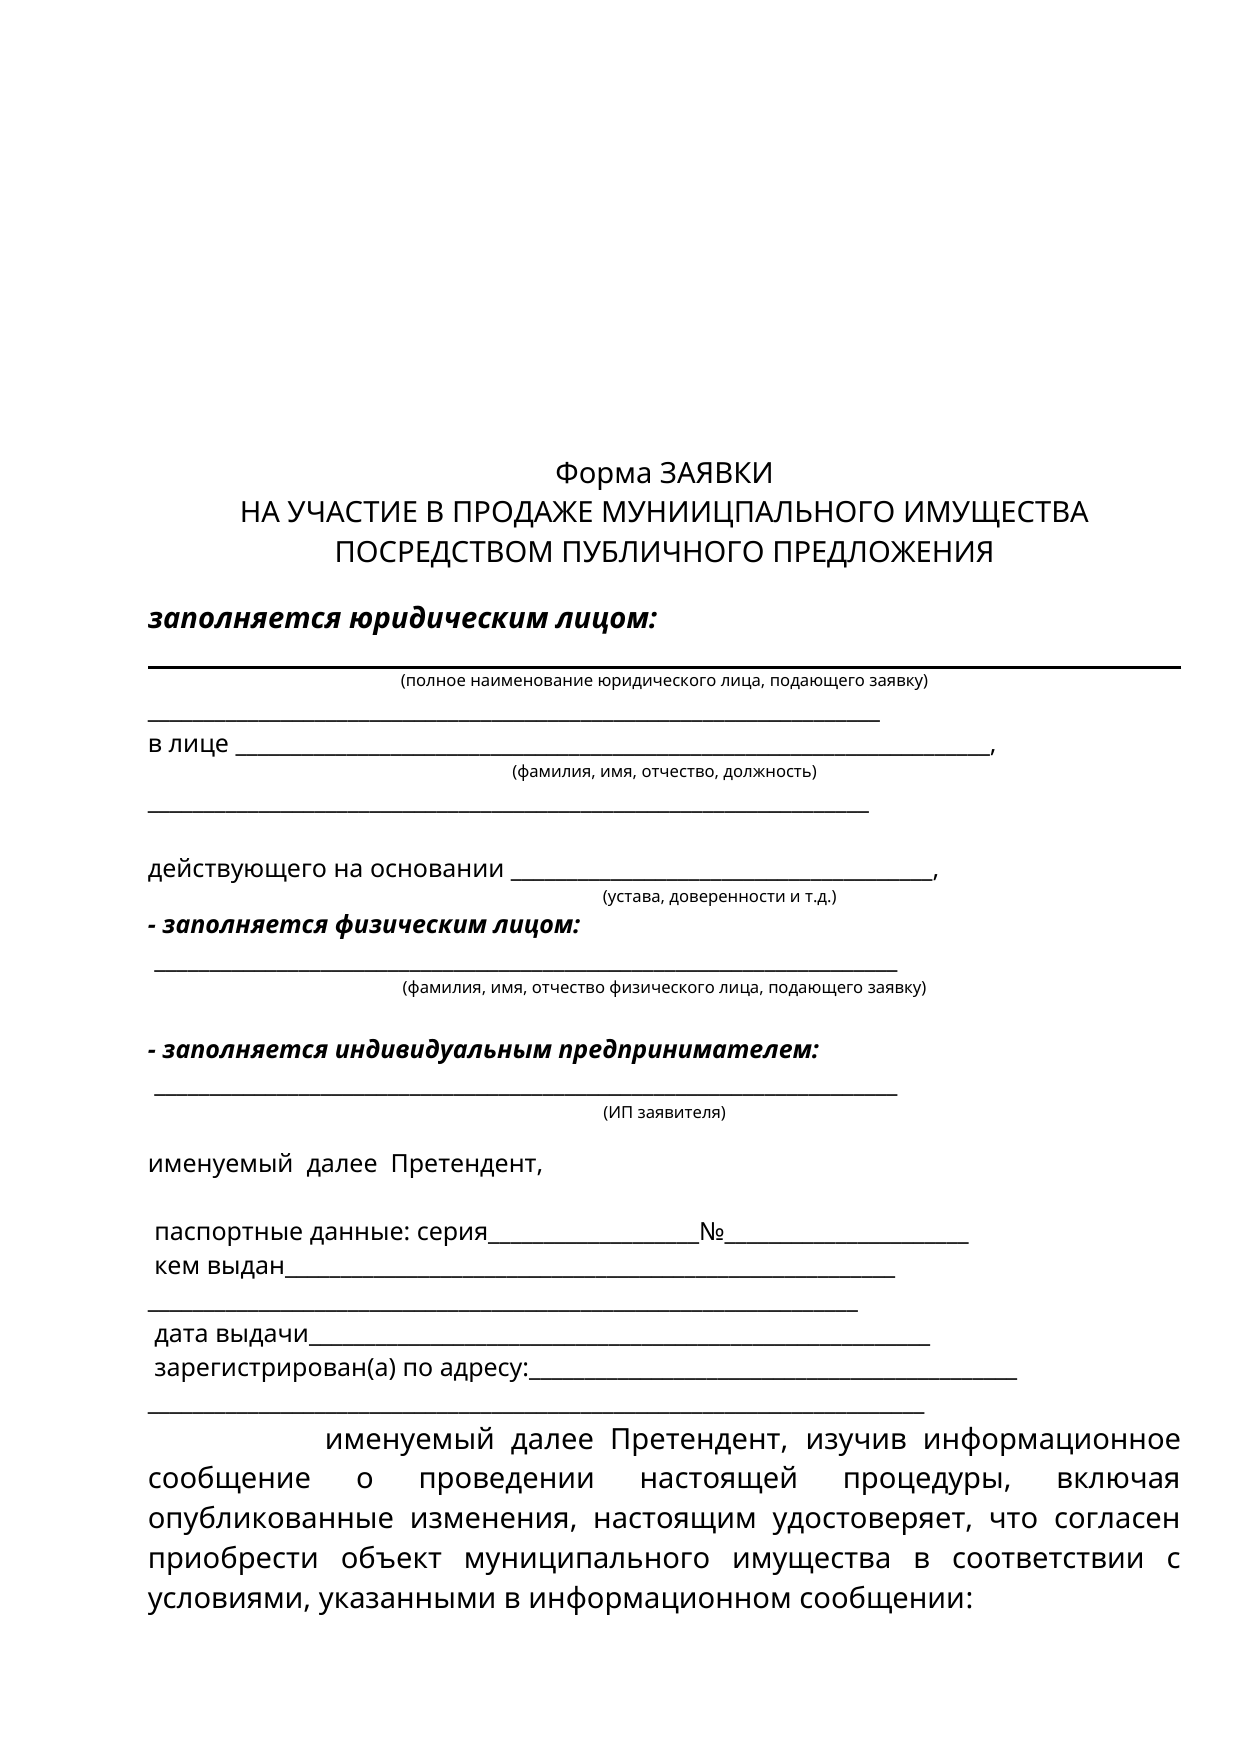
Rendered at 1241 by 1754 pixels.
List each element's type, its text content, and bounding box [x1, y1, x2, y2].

text ___________________________________________________________________ [148, 1066, 1181, 1100]
text - заполняется физическим лицом: [148, 907, 1181, 941]
text __________________________________________________________________ [148, 691, 1181, 726]
text именуемый далее Претендент, изучив информационное сообщение о проведении настоящей процедуры, включая опубликованные изменения, настоящим удостоверяет, что согласен приобрести объект муниципального имущества в соответствии с условиями, указанными в информационном сообщении: [148, 1418, 1181, 1617]
text зарегистрирован(а) по адресу:____________________________________________ [148, 1350, 1181, 1384]
text действующего на основании ______________________________________, [148, 850, 1181, 884]
text (фамилия, имя, отчество физического лица, подающего заявку) [148, 975, 1181, 998]
text кем выдан_______________________________________________________ [148, 1248, 1181, 1282]
text _________________________________________________________________ [148, 782, 1181, 816]
text в лице ____________________________________________________________________, [148, 726, 1181, 759]
text (полное наименование юридического лица, подающего заявку) [148, 669, 1181, 691]
text ___________________________________________________________________ [148, 941, 1181, 975]
text именуемый далее Претендент, [148, 1146, 1181, 1180]
text Форма ЗАЯВКИ [148, 452, 1181, 492]
text НА УЧАСТИЕ В ПРОДАЖЕ МУНИИЦПАЛЬНОГО ИМУЩЕСТВА ПОСРЕДСТВОМ ПУБЛИЧНОГО ПРЕДЛОЖЕНИЯ [148, 492, 1181, 571]
text (фамилия, имя, отчество, должность) [148, 759, 1181, 782]
text заполняется юридическим лицом: [148, 597, 1181, 637]
text ________________________________________________________________ [148, 1282, 1181, 1316]
text паспортные данные: серия___________________№______________________ [148, 1214, 1181, 1248]
text дата выдачи________________________________________________________ [148, 1316, 1181, 1350]
text (устава, доверенности и т.д.) [148, 884, 1181, 907]
text ______________________________________________________________________ [148, 1384, 1181, 1418]
text (ИП заявителя) [148, 1100, 1181, 1123]
text - заполняется индивидуальным предпринимателем: [148, 1032, 1181, 1066]
